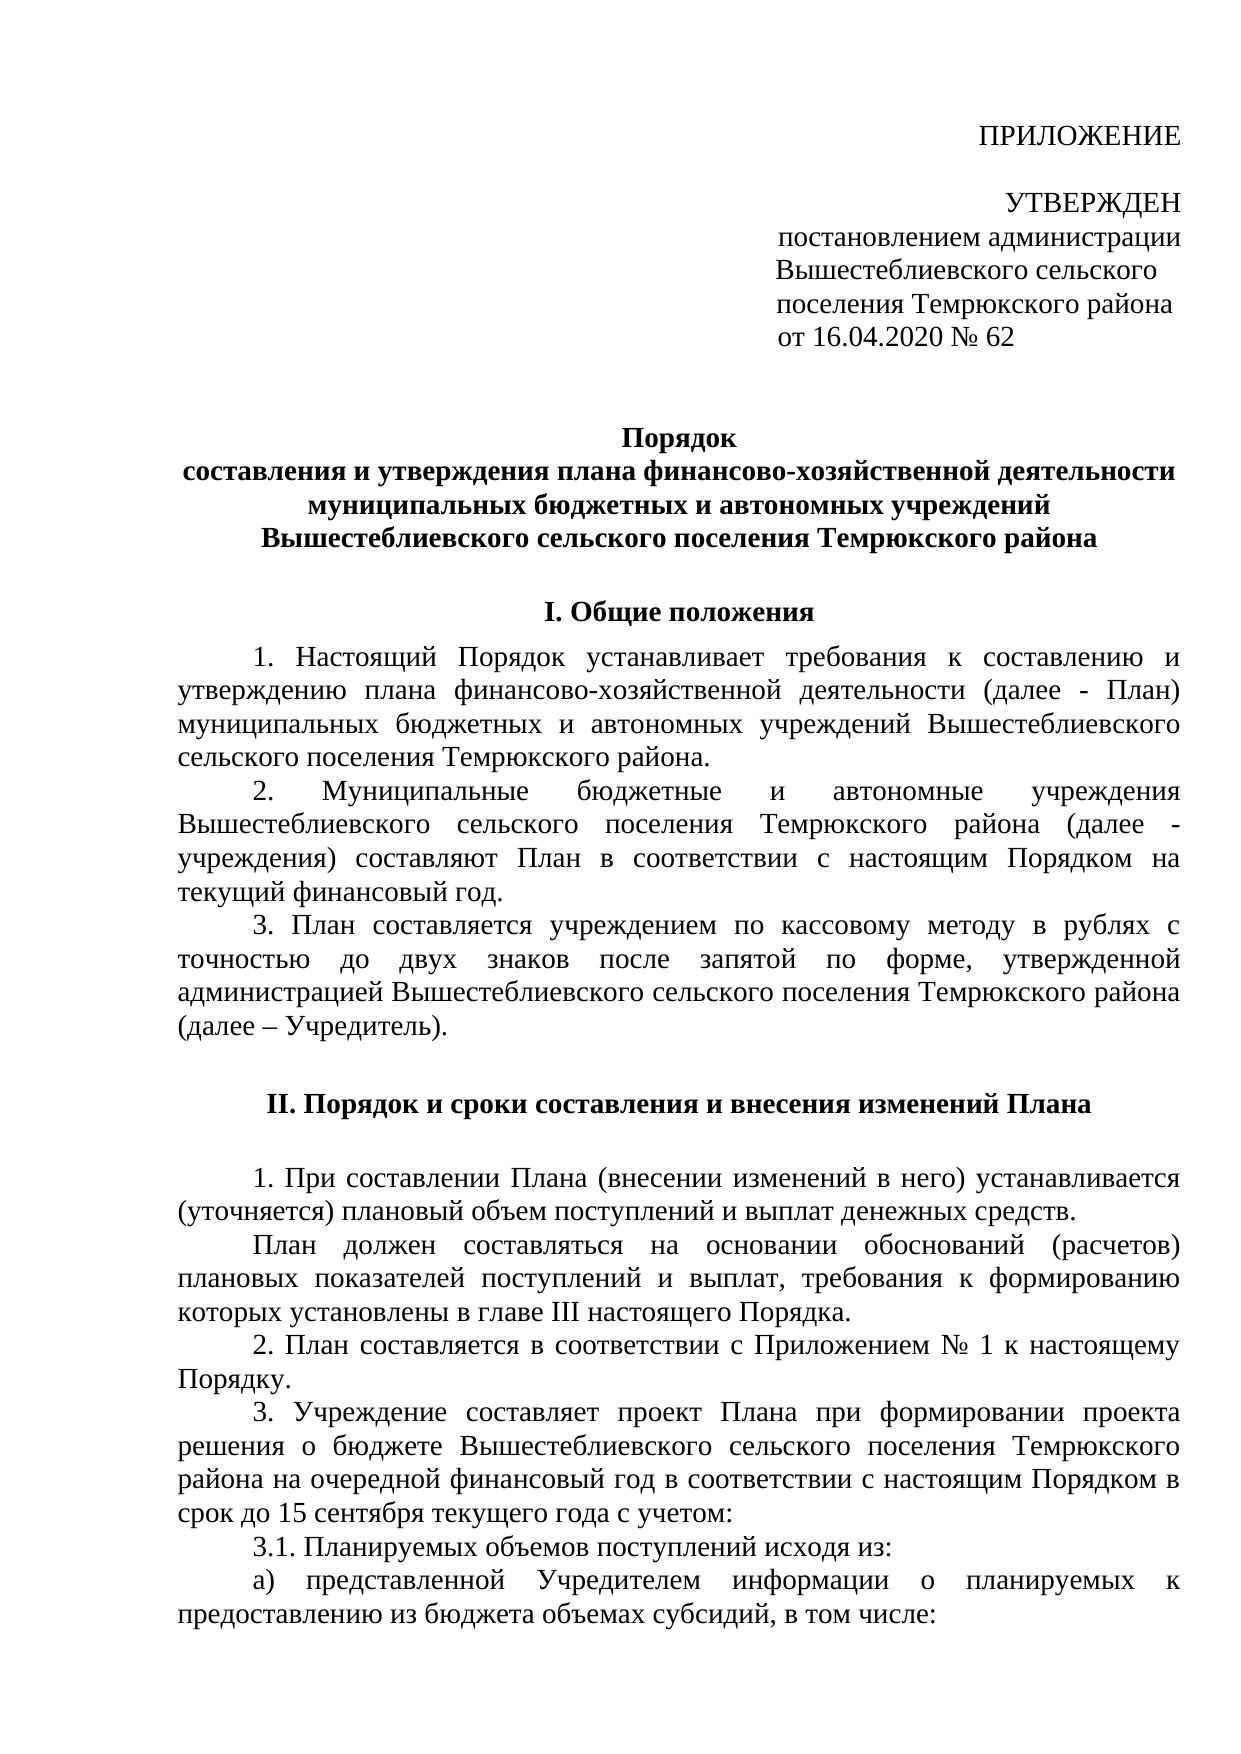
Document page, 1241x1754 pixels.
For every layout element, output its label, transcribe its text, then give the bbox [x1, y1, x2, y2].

text Вышестеблиевского сельского [702, 252, 1181, 286]
text УТВЕРЖДЕН [177, 185, 1181, 219]
text План должен составляться на основании обоснований (расчетов) плановых показателей поступлений и выплат, требования к формированию которых установлены в главе III настоящего Порядка. [177, 1227, 1181, 1327]
text 1. При составлении Плана (внесении изменений в него) устанавливается (уточняется) плановый объем поступлений и выплат денежных средств. [177, 1160, 1181, 1227]
text от 16.04.2020 № 62 [177, 319, 1181, 353]
text 3.1. Планируемых объемов поступлений исходя из: [177, 1529, 1181, 1562]
text 3. Учреждение составляет проект Плана при формировании проекта решения о бюджете Вышестеблиевского сельского поселения Темрюкского района на очередной финансовый год в соответствии с настоящим Порядком в срок до 15 сентября текущего года с учетом: [177, 1394, 1181, 1529]
subtitle составления и утверждения плана финансово-хозяйственной деятельности муниципальных бюджетных и автономных учреждений Вышестеблиевского сельского поселения Темрюкского района [177, 453, 1181, 583]
text 2. Муниципальные бюджетные и автономные учреждения Вышестеблиевского сельского поселения Темрюкского района (далее - учреждения) составляют План в соответствии с настоящим Порядком на текущий финансовый год. [177, 773, 1181, 907]
text постановлением администрации [177, 219, 1181, 252]
subtitle II. Порядок и сроки составления и внесения изменений Плана [177, 1086, 1181, 1120]
text поселения Темрюкского района [702, 286, 1181, 319]
text 3. План составляется учреждением по кассовому методу в рублях с точностью до двух знаков после запятой по форме, утвержденной администрацией Вышестеблиевского сельского поселения Темрюкского района (далее – Учредитель). [177, 907, 1181, 1041]
subtitle Порядок [177, 420, 1181, 453]
text 1. Настоящий Порядок устанавливает требования к составлению и утверждению плана финансово-хозяйственной деятельности (далее - План) муниципальных бюджетных и автономных учреждений Вышестеблиевского сельского поселения Темрюкского района. [177, 639, 1181, 773]
text а) представленной Учредителем информации о планируемых к предоставлению из бюджета объемах субсидий, в том числе: [177, 1562, 1181, 1629]
text ПРИЛОЖЕНИЕ [177, 118, 1181, 152]
text 2. План составляется в соответствии с Приложением № 1 к настоящему Порядку. [177, 1327, 1181, 1394]
subtitle I. Общие положения [177, 594, 1181, 628]
